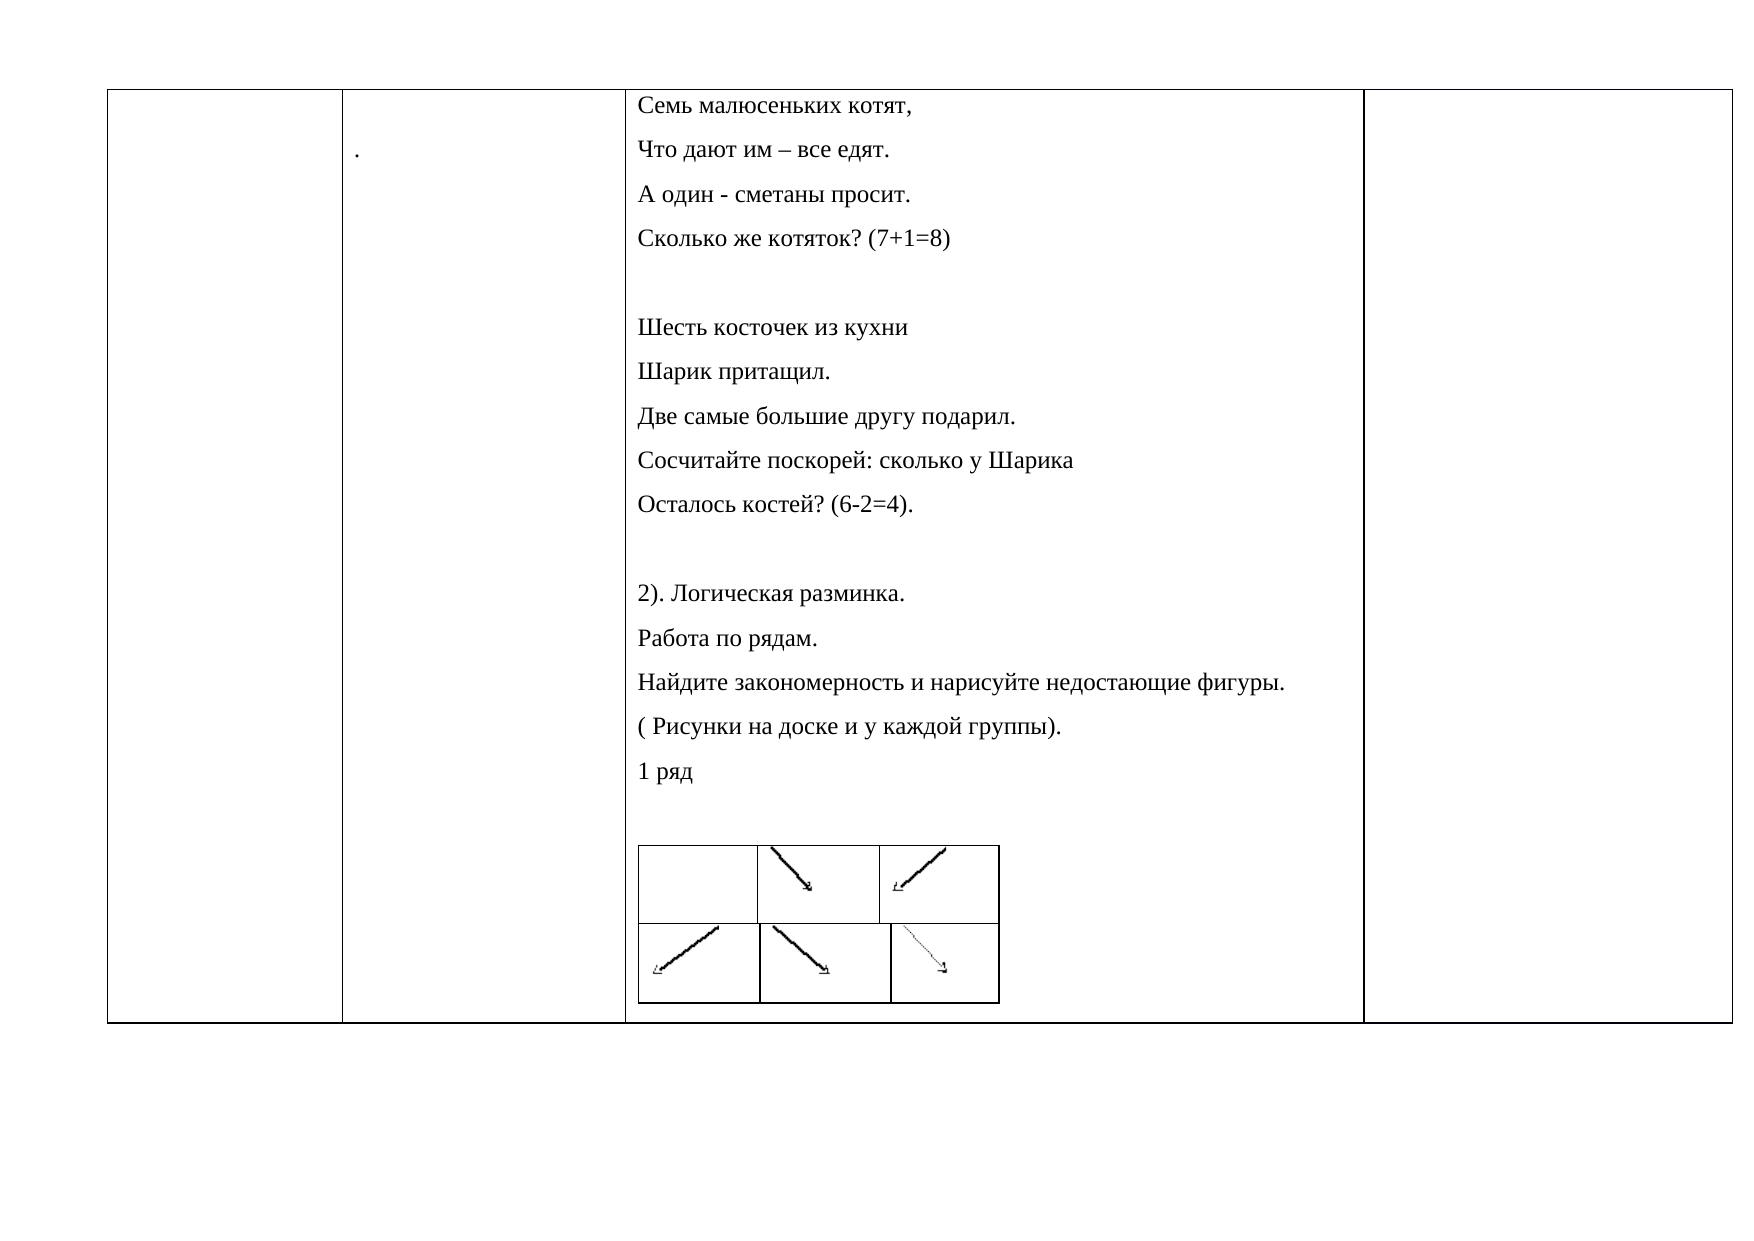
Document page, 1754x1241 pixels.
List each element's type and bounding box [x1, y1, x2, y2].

picture [650, 924, 719, 976]
table_cell [1365, 90, 1732, 1022]
table_cell [343, 90, 625, 1022]
table_cell [108, 90, 342, 1022]
table_cell [626, 90, 1363, 1022]
picture [771, 924, 832, 976]
picture [891, 846, 947, 893]
picture [902, 924, 949, 975]
picture [769, 846, 814, 893]
